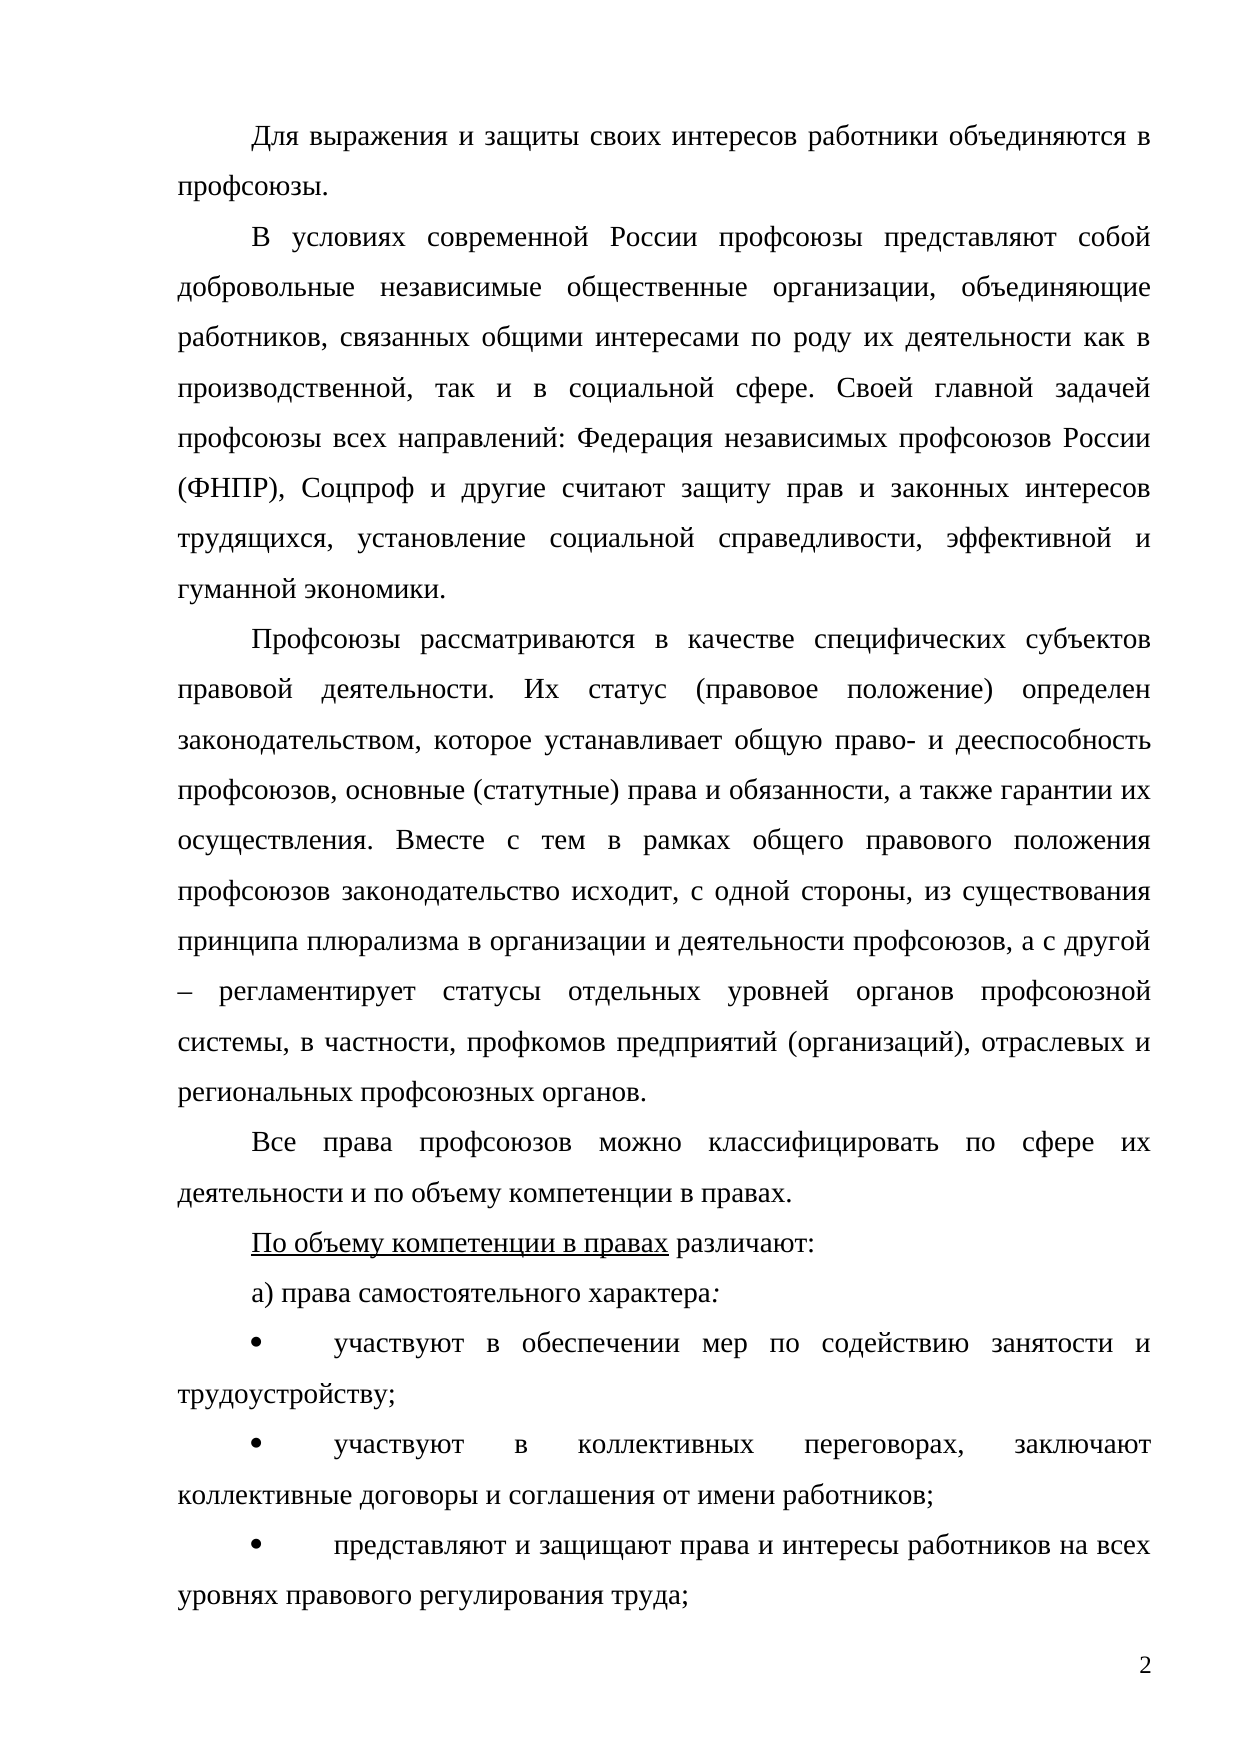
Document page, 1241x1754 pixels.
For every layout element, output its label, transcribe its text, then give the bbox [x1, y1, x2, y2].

text Все права профсоюзов можно классифицировать по сфере их деятельности и по объему компетенции в правах. [177, 1124, 1152, 1208]
text Для выражения и защиты своих интересов работники объединяются в профсоюзы. [177, 118, 1152, 202]
list участвуют в коллективных переговорах, заключают коллективные договоры и соглашения от имени работников; [177, 1426, 1152, 1510]
text В условиях современной России профсоюзы представляют собой добровольные независимые общественные организации, объединяющие работников, связанных общими интересами по роду их деятельности как в производственной, так и в социальной сфере. Своей главной задачей профсоюзы всех направлений: Федерация независимых профсоюзов России (ФНПР), Соцпроф и другие считают защиту прав и законных интересов трудящихся, установление социальной справедливости, эффективной и гуманной экономики. [177, 219, 1152, 604]
text Профсоюзы рассматриваются в качестве специфических субъектов правовой деятельности. Их статус (правовое положение) определен законодательством, которое устанавливает общую право- и дееспособность профсоюзов, основные (статутные) права и обязанности, а также гарантии их осуществления. Вместе с тем в рамках общего правового положения профсоюзов законодательство исходит, с одной стороны, из существования принципа плюрализма в организации и деятельности профсоюзов, а с другой – регламентирует статусы отдельных уровней органов профсоюзной системы, в частности, профкомов предприятий (организаций), отраслевых и региональных профсоюзных органов. [177, 621, 1152, 1108]
list участвуют в обеспечении мер по содействию занятости и трудоустройству; [177, 1326, 1152, 1409]
text По объему компетенции в правах различают: [177, 1225, 1152, 1258]
list представляют и защищают права и интересы работников на всех уровнях правового регулирования труда; [177, 1527, 1152, 1611]
text а) права самостоятельного характера: [177, 1275, 1152, 1309]
